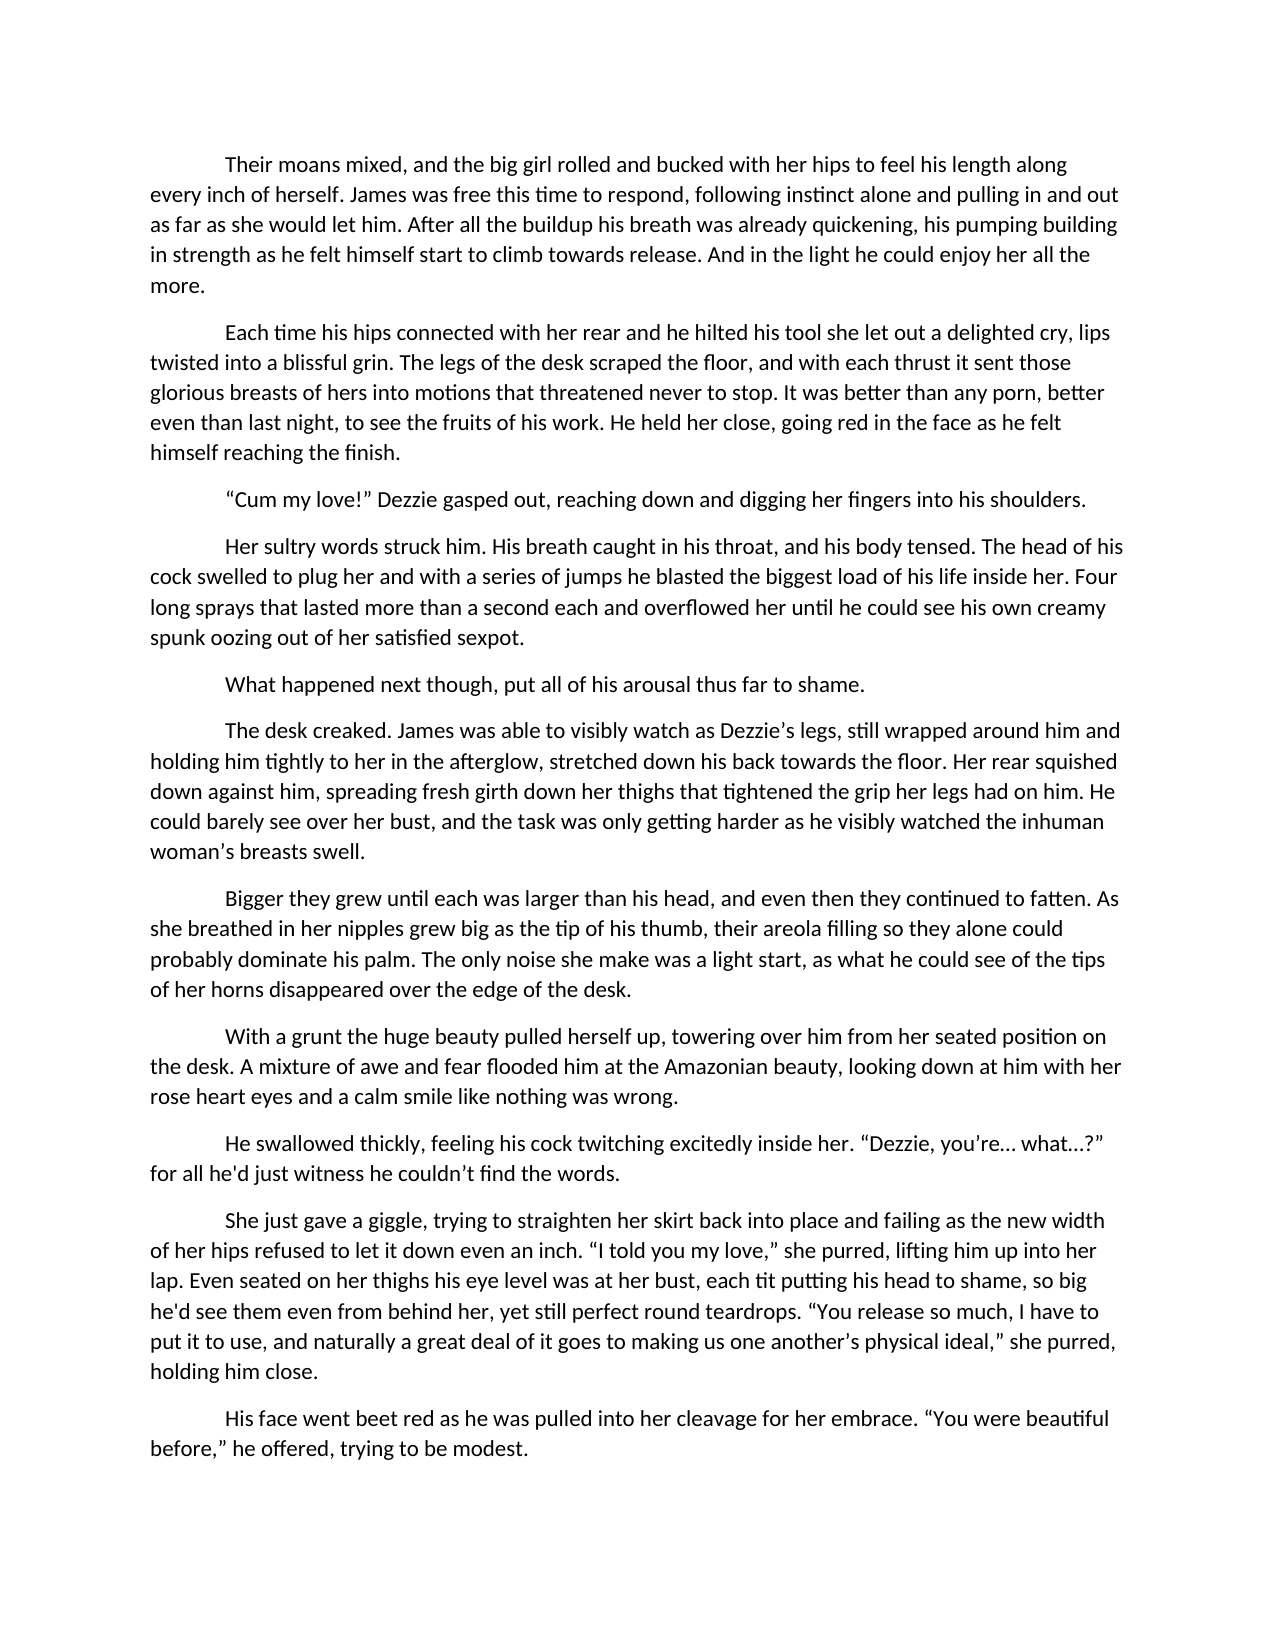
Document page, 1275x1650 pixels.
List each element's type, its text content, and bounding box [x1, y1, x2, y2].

text “Cum my love!” Dezzie gasped out, reaching down and digging her fingers into his shoulders. [150, 485, 1125, 513]
text Her sultry words struck him. His breath caught in his throat, and his body tensed. The head of his cock swelled to plug her and with a series of jumps he blasted the biggest load of his life inside her. Four long sprays that lasted more than a second each and overflowed her until he could see his own creamy spunk oozing out of her satisfied sexpot. [150, 532, 1125, 651]
text Bigger they grew until each was larger than his head, and even then they continued to fatten. As she breathed in her nipples grew big as the tip of his thumb, their areola filling so they alone could probably dominate his palm. The only noise she make was a light start, as what he could see of the tips of her horns disappeared over the edge of the desk. [150, 884, 1125, 1003]
text What happened next though, put all of his arousal thus far to shame. [150, 670, 1125, 698]
text With a grunt the huge beauty pulled herself up, towering over him from her seated position on the desk. A mixture of awe and fear flooded him at the Amazonian beauty, looking down at him with her rose heart eyes and a calm smile like nothing was wrong. [150, 1022, 1125, 1110]
text Each time his hips connected with her rear and he hilted his tool she let out a delighted cry, lips twisted into a blissful grin. The legs of the desk scraped the floor, and with each thrust it sent those glorious breasts of hers into motions that threatened never to stop. It was better than any porn, better even than last night, to see the fruits of his work. He held her close, going red in the face as he felt himself reaching the finish. [150, 318, 1125, 467]
text He swallowed thickly, feeling his cock twitching excitedly inside her. “Dezzie, you’re… what…?” for all he'd just witness he couldn’t find the words. [150, 1129, 1125, 1187]
text His face went beet red as he was pulled into her cleavage for her embrace. “You were beautiful before,” he offered, trying to be modest. [150, 1404, 1125, 1462]
text She just gave a giggle, trying to straighten her skirt back into place and failing as the new width of her hips refused to let it down even an inch. “I told you my love,” she purred, lifting him up into her lap. Even seated on her thighs his eye level was at her bust, each tit putting his head to shame, so big he'd see them even from behind her, yet still perfect round teardrops. “You release so much, I have to put it to use, and naturally a great deal of it goes to making us one another’s physical ideal,” she purred, holding him close. [150, 1206, 1125, 1385]
text Their moans mixed, and the big girl rolled and bucked with her hips to feel his length along every inch of herself. James was free this time to respond, following instinct alone and pulling in and out as far as she would let him. After all the buildup his breath was already quickening, his pumping building in strength as he felt himself start to climb towards release. And in the light he could enjoy her all the more. [150, 150, 1125, 299]
text The desk creaked. James was able to visibly watch as Dezzie’s legs, still wrapped around him and holding him tightly to her in the afterglow, stretched down his back towards the floor. Her rear squished down against him, spreading fresh girth down her thighs that tightened the grip her legs had on him. He could barely see over her bust, and the task was only getting harder as he visibly watched the inhuman woman’s breasts swell. [150, 717, 1125, 866]
